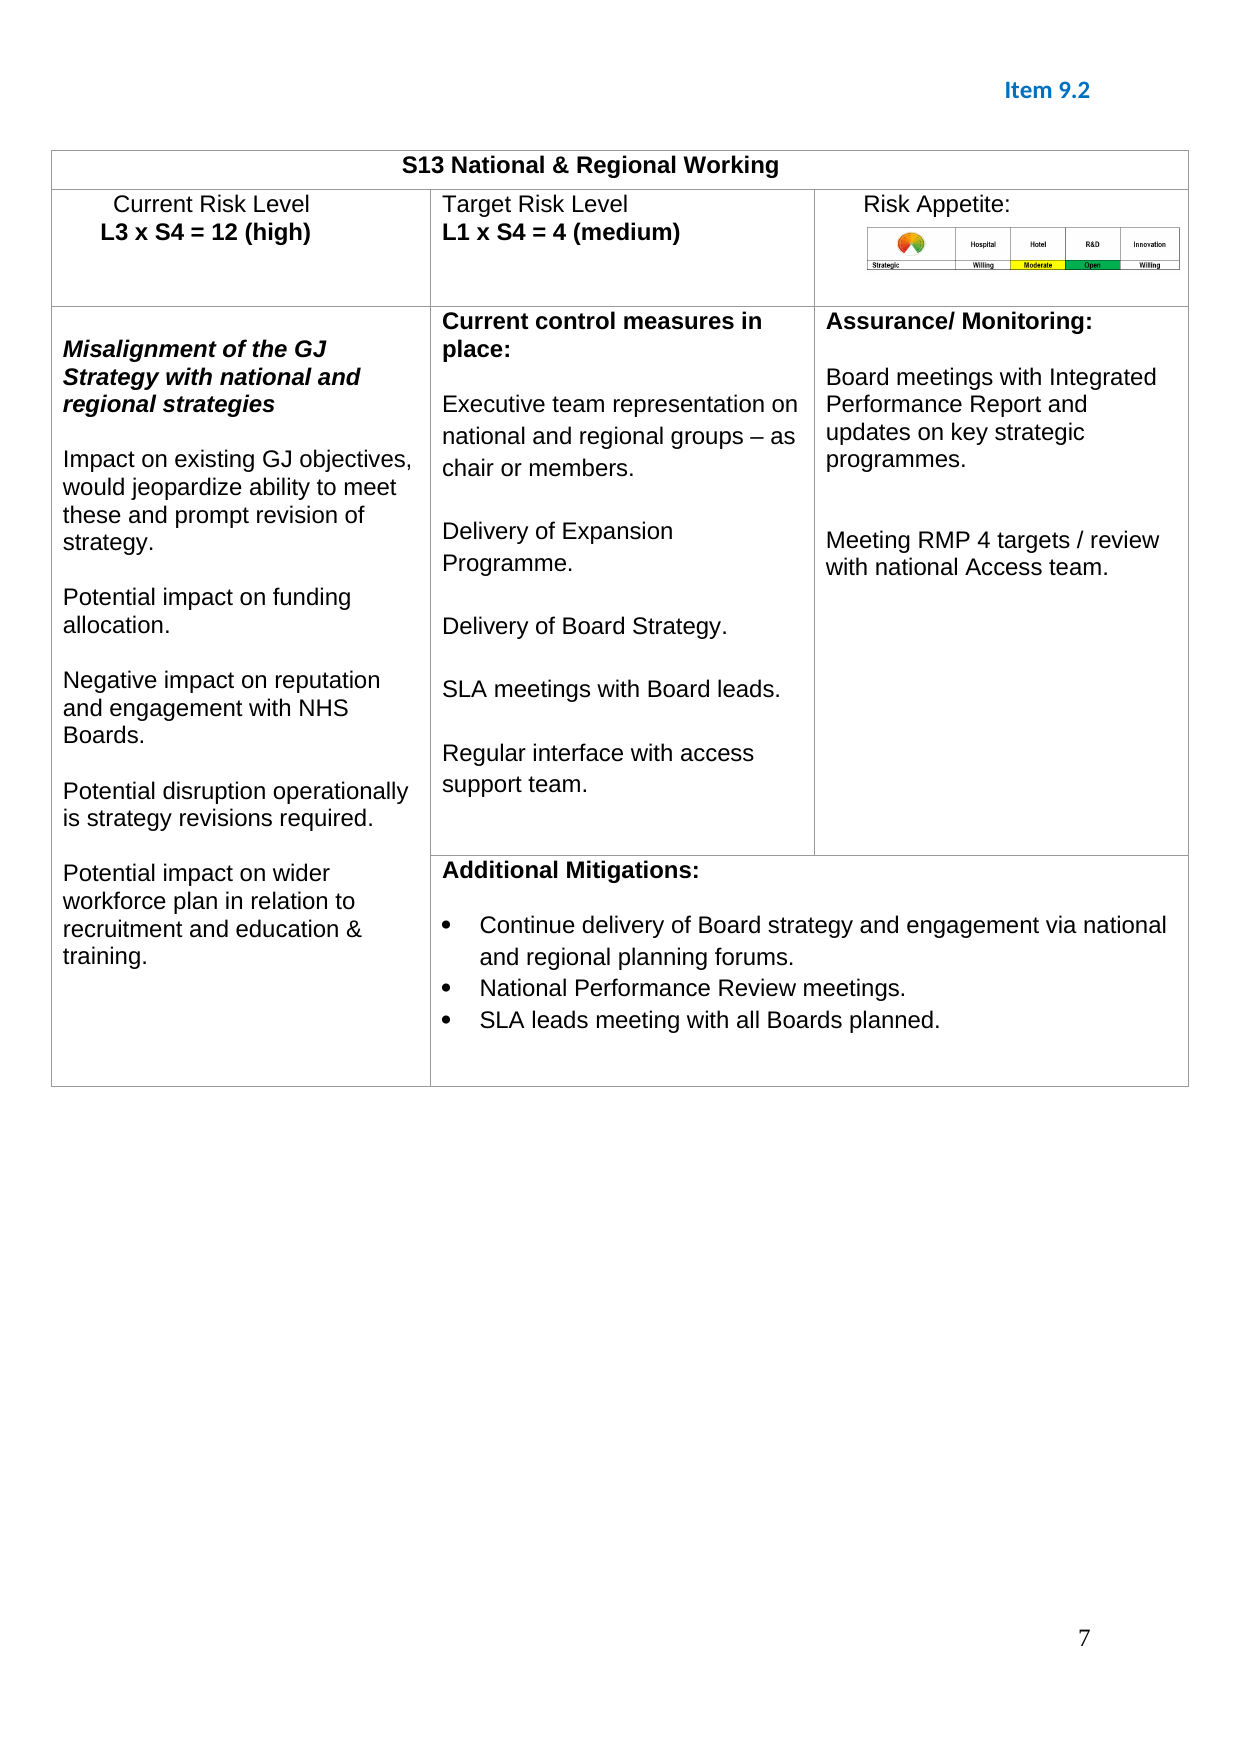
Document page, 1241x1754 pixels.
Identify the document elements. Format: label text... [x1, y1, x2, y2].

picture [863, 221, 1183, 276]
table_cell Current Risk Level L3 x S4 = 12 (high) [52, 190, 430, 306]
table_cell Assurance/ Monitoring: Board meetings with Integrated Performance Report and updates on key strategic programmes. Meeting RMP 4 targets / review with national Access team. [815, 307, 1188, 854]
table_cell Risk Appetite: [815, 190, 1188, 306]
table_cell Current control measures in place: Executive team representation on national and regional groups – as chair or members. Delivery of Expansion Programme. Delivery of Board Strategy. SLA meetings with Board leads. Regular interface with access support team. [431, 307, 814, 854]
table_cell Target Risk Level L1 x S4 = 4 (medium) [431, 190, 814, 306]
table_cell Additional Mitigations: Continue delivery of Board strategy and engagement via national and regional planning forums. National Performance Review meetings. SLA leads meeting with all Boards planned. [431, 856, 1188, 1086]
table_header S13 National & Regional Working [52, 151, 1188, 189]
table_cell Misalignment of the GJ Strategy with national and regional strategies Impact on existing GJ objectives, would jeopardize ability to meet these and prompt revision of strategy. Potential impact on funding allocation. Negative impact on reputation and engagement with NHS Boards. Potential disruption operationally is strategy revisions required. Potential impact on wider workforce plan in relation to recruitment and education & training. [52, 307, 430, 1086]
